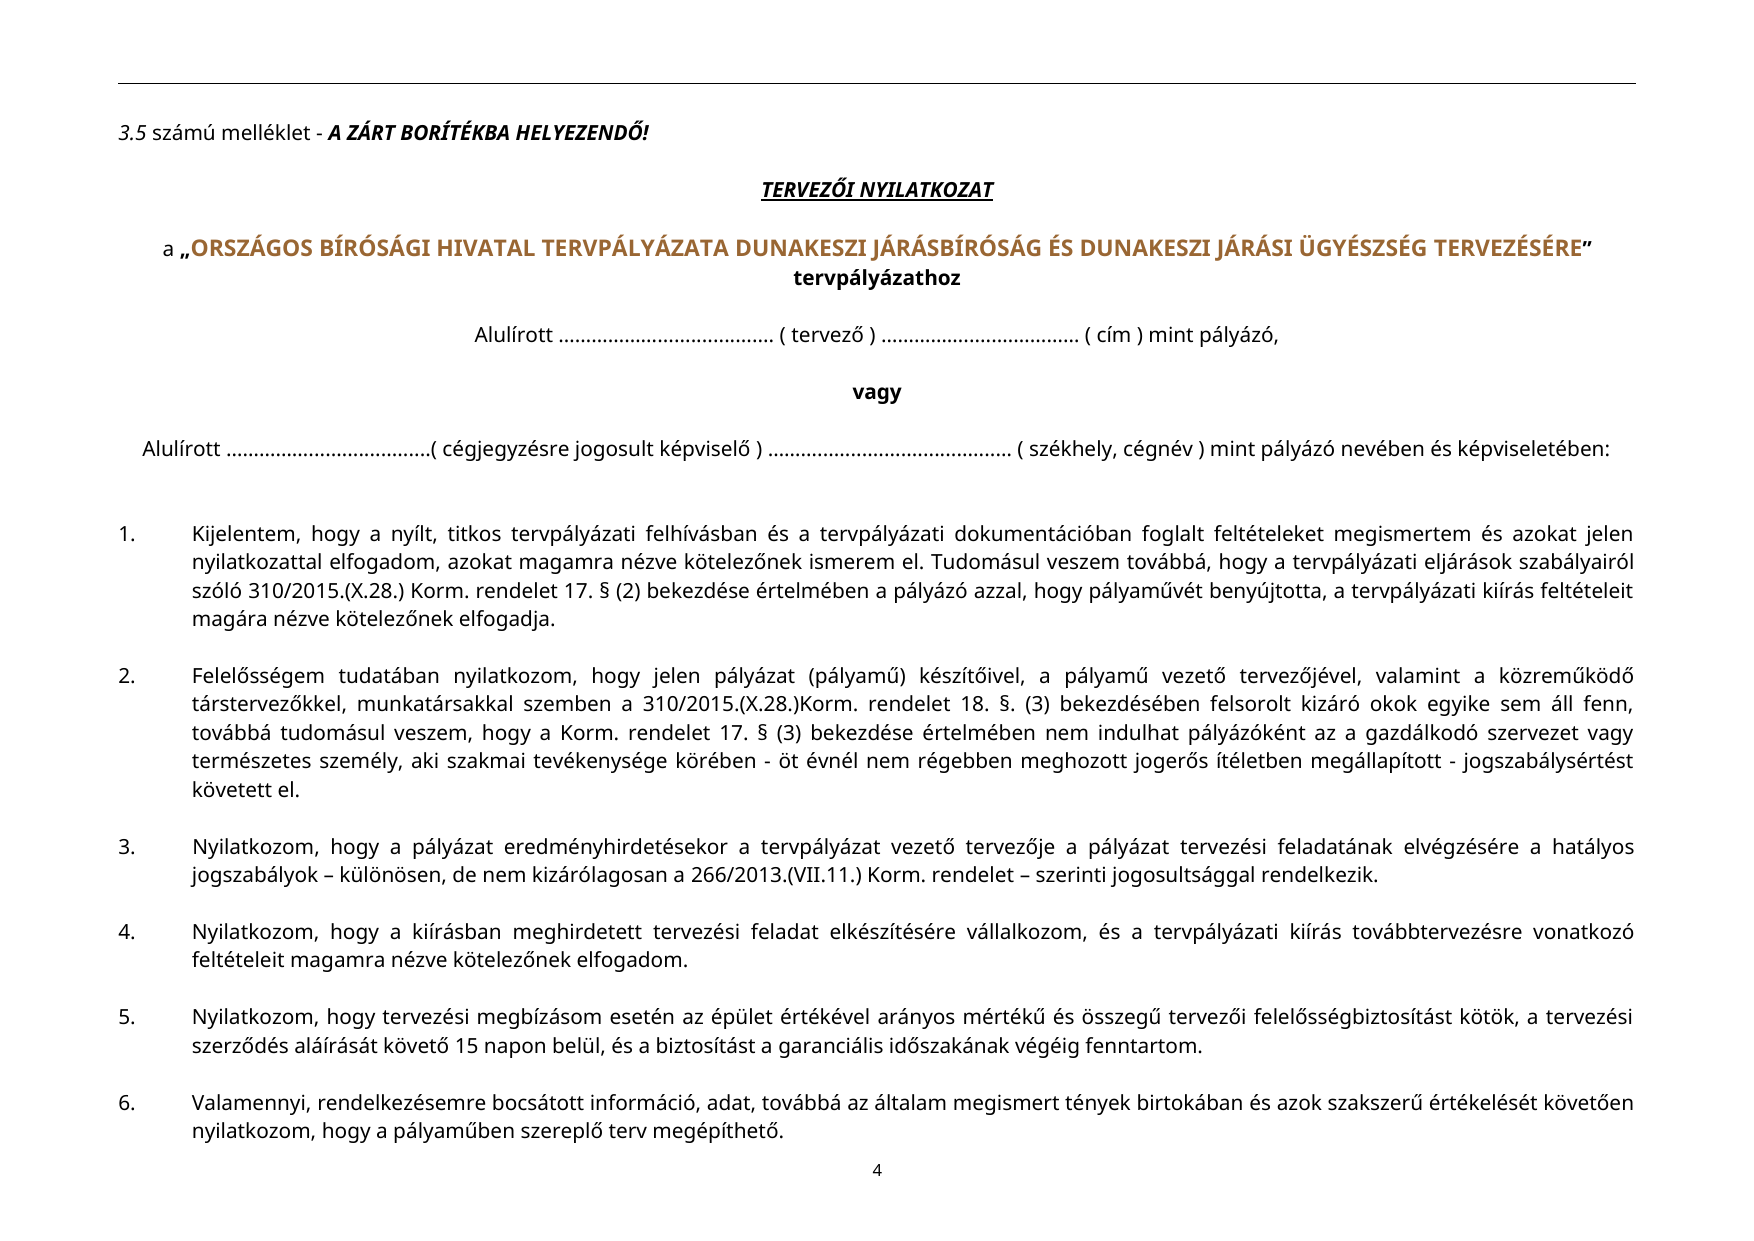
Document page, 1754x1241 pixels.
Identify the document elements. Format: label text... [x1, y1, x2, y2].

text 4. Nyilatkozom, hogy a kiírásban meghirdetett tervezési feladat elkészítésére vállalkozom, és a tervpályázati kiírás továbbtervezésre vonatkozó feltételeit magamra nézve kötelezőnek elfogadom. [118, 917, 1636, 974]
text a „OrSZÁGOS BÍRÓSÁGI HIVATAL tervpályázata DUNAKESZI JÁRÁSBÍRÓSÁG ÉS DUNAKESZI JÁRÁSI ÜGYÉSZSÉG tervezésére” tervpályázathoz [118, 232, 1636, 292]
subtitle TERVEZŐI NYILATKOZAT [118, 175, 1636, 203]
text 3. Nyilatkozom, hogy a pályázat eredményhirdetésekor a tervpályázat vezető tervezője a pályázat tervezési feladatának elvégzésére a hatályos jogszabályok – különösen, de nem kizárólagosan a 266/2013.(VII.11.) Korm. rendelet – szerinti jogosultsággal rendelkezik. [118, 832, 1636, 889]
text 1. Kijelentem, hogy a nyílt, titkos tervpályázati felhívásban és a tervpályázati dokumentációban foglalt feltételeket megismertem és azokat jelen nyilatkozattal elfogadom, azokat magamra nézve kötelezőnek ismerem el. Tudomásul veszem továbbá, hogy a tervpályázati eljárások szabályairól szóló 310/2015.(X.28.) Korm. rendelet 17. § (2) bekezdése értelmében a pályázó azzal, hogy pályaművét benyújtotta, a tervpályázati kiírás feltételeit magára nézve kötelezőnek elfogadja. [118, 519, 1636, 633]
text Alulírott ………………..................... ( tervező ) ……………......……...…… ( cím ) mint pályázó, [118, 320, 1636, 348]
text 5. Nyilatkozom, hogy tervezési megbízásom esetén az épület értékével arányos mértékű és összegű tervezői felelősségbiztosítást kötök, a tervezési szerződés aláírását követő 15 napon belül, és a biztosítást a garanciális időszakának végéig fenntartom. [118, 1002, 1636, 1059]
subtitle 3.5 számú melléklet - A ZÁRT BORÍTÉKBA HELYEZENDŐ! [118, 118, 1636, 147]
text Alulírott ……………....…...............( cégjegyzésre jogosult képviselő ) ………................................… ( székhely, cégnév ) mint pályázó nevében és képviseletében: [118, 434, 1636, 462]
text vagy [118, 377, 1636, 405]
text 6. Valamennyi, rendelkezésemre bocsátott információ, adat, továbbá az általam megismert tények birtokában és azok szakszerű értékelését követően nyilatkozom, hogy a pályaműben szereplő terv megépíthető. [118, 1088, 1636, 1144]
text 2. Felelősségem tudatában nyilatkozom, hogy jelen pályázat (pályamű) készítőivel, a pályamű vezető tervezőjével, valamint a közreműködő társtervezőkkel, munkatársakkal szemben a 310/2015.(X.28.)Korm. rendelet 18. §. (3) bekezdésében felsorolt kizáró okok egyike sem áll fenn, továbbá tudomásul veszem, hogy a Korm. rendelet 17. § (3) bekezdése értelmében nem indulhat pályázóként az a gazdálkodó szervezet vagy természetes személy, aki szakmai tevékenysége körében - öt évnél nem régebben meghozott jogerős ítéletben megállapított - jogszabálysértést követett el. [118, 661, 1636, 803]
